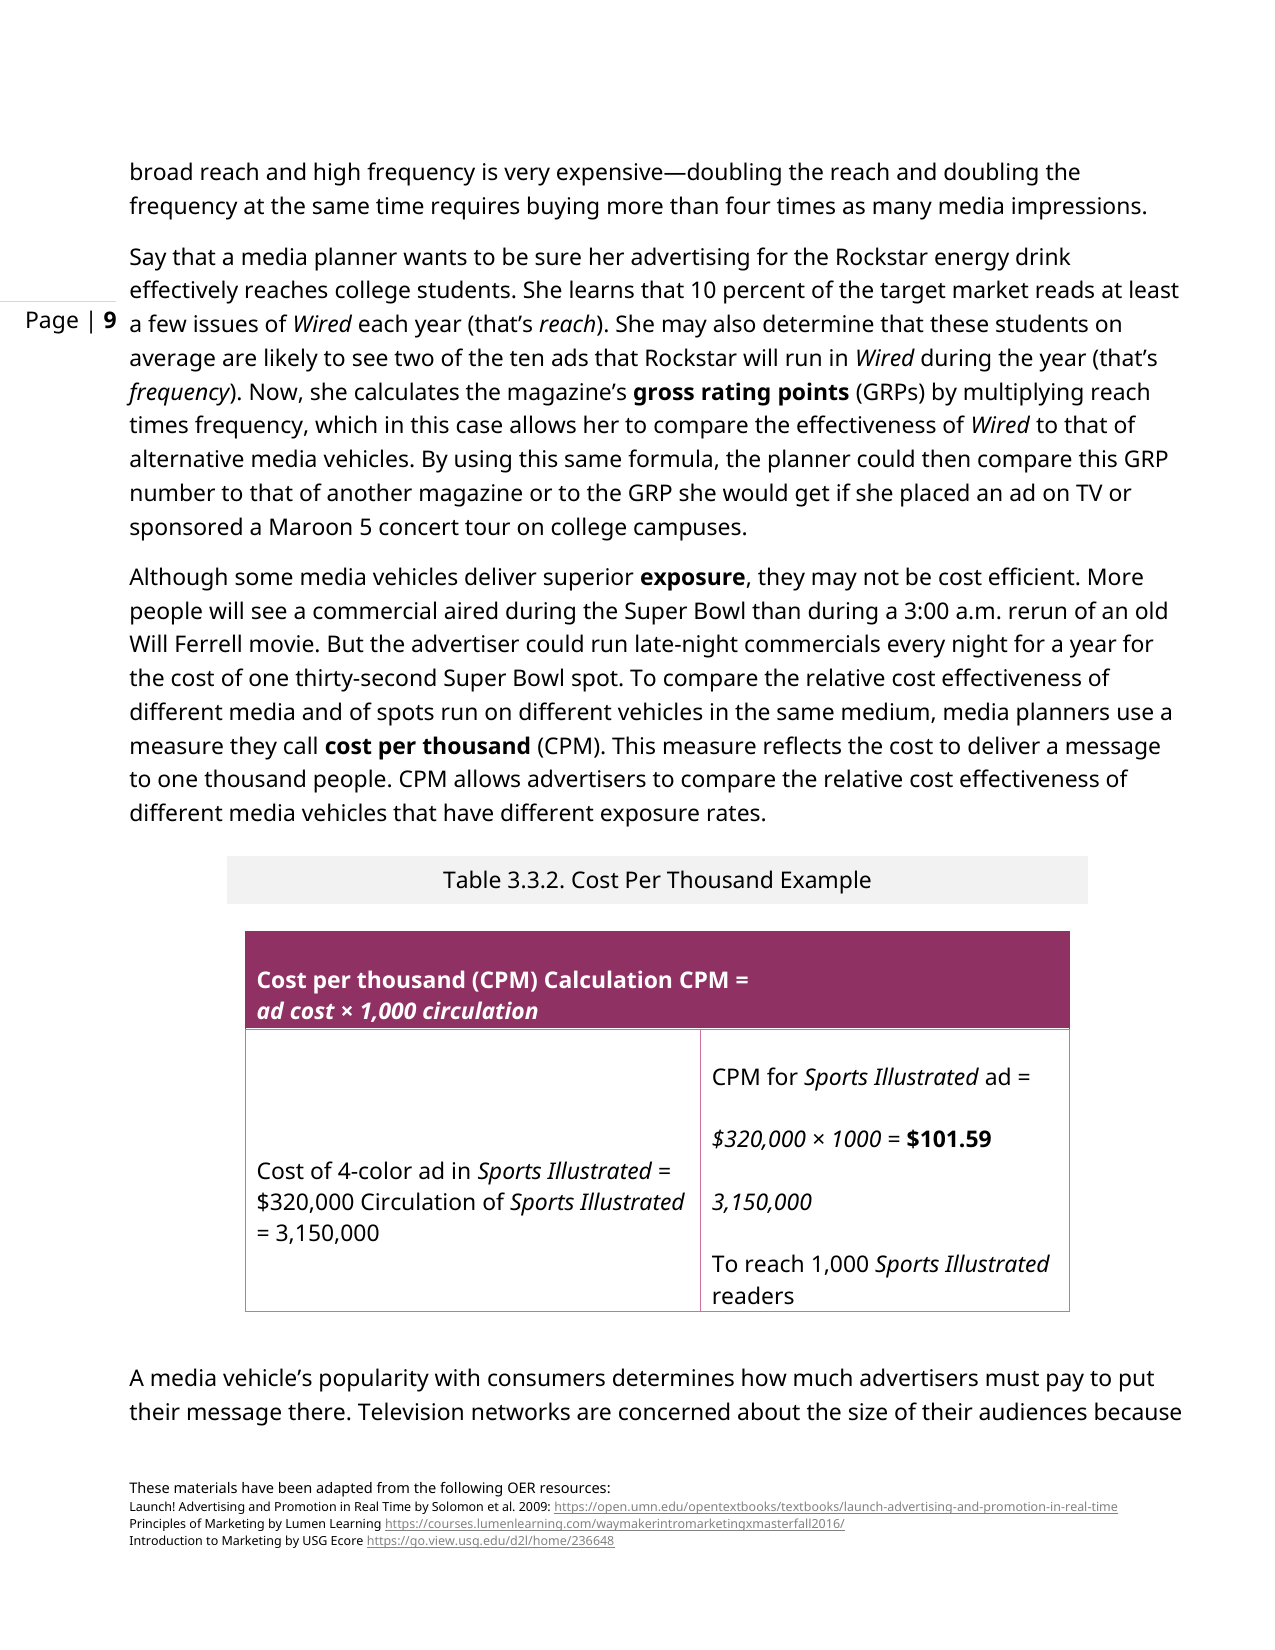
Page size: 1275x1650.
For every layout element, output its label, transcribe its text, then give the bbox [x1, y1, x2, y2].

text Say that a media planner wants to be sure her advertising for the Rockstar energy drink effectively reaches college students. She learns that 10 percent of the target market reads at least a few issues of Wired each year (that’s reach). She may also determine that these students on average are likely to see two of the ten ads that Rockstar will run in Wired during the year (that’s frequency). Now, she calculates the magazine’s gross rating points (GRPs) by multiplying reach times frequency, which in this case allows her to compare the effectiveness of Wired to that of alternative media vehicles. By using this same formula, the planner could then compare this GRP number to that of another magazine or to the GRP she would get if she placed an ad on TV or sponsored a Maroon 5 concert tour on college campuses. [129, 240, 1185, 542]
table_cell CPM for Sports Illustrated ad = $320,000 × 1000 = $101.59 3,150,000 To reach 1,000 Sports Illustrated readers [701, 1030, 1069, 1311]
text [129, 156, 1185, 221]
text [129, 1362, 1185, 1427]
text Table 3.3.2. Cost Per Thousand Example [227, 862, 1088, 897]
table_cell Cost of 4-color ad in Sports Illustrated = $320,000 Circulation of Sports Illustrated = 3,150,000 [246, 1030, 700, 1311]
table_header Cost per thousand (CPM) Calculation CPM = ad cost × 1,000 circulation [246, 932, 1069, 1028]
text Although some media vehicles deliver superior exposure, they may not be cost efficient. More people will see a commercial aired during the Super Bowl than during a 3:00 a.m. rerun of an old Will Ferrell movie. But the advertiser could run late-night commercials every night for a year for the cost of one thirty-second Super Bowl spot. To compare the relative cost effectiveness of different media and of spots run on different vehicles in the same medium, media planners use a measure they call cost per thousand (CPM). This measure reflects the cost to deliver a message to one thousand people. CPM allows advertisers to compare the relative cost effectiveness of different media vehicles that have different exposure rates. [129, 561, 1185, 828]
